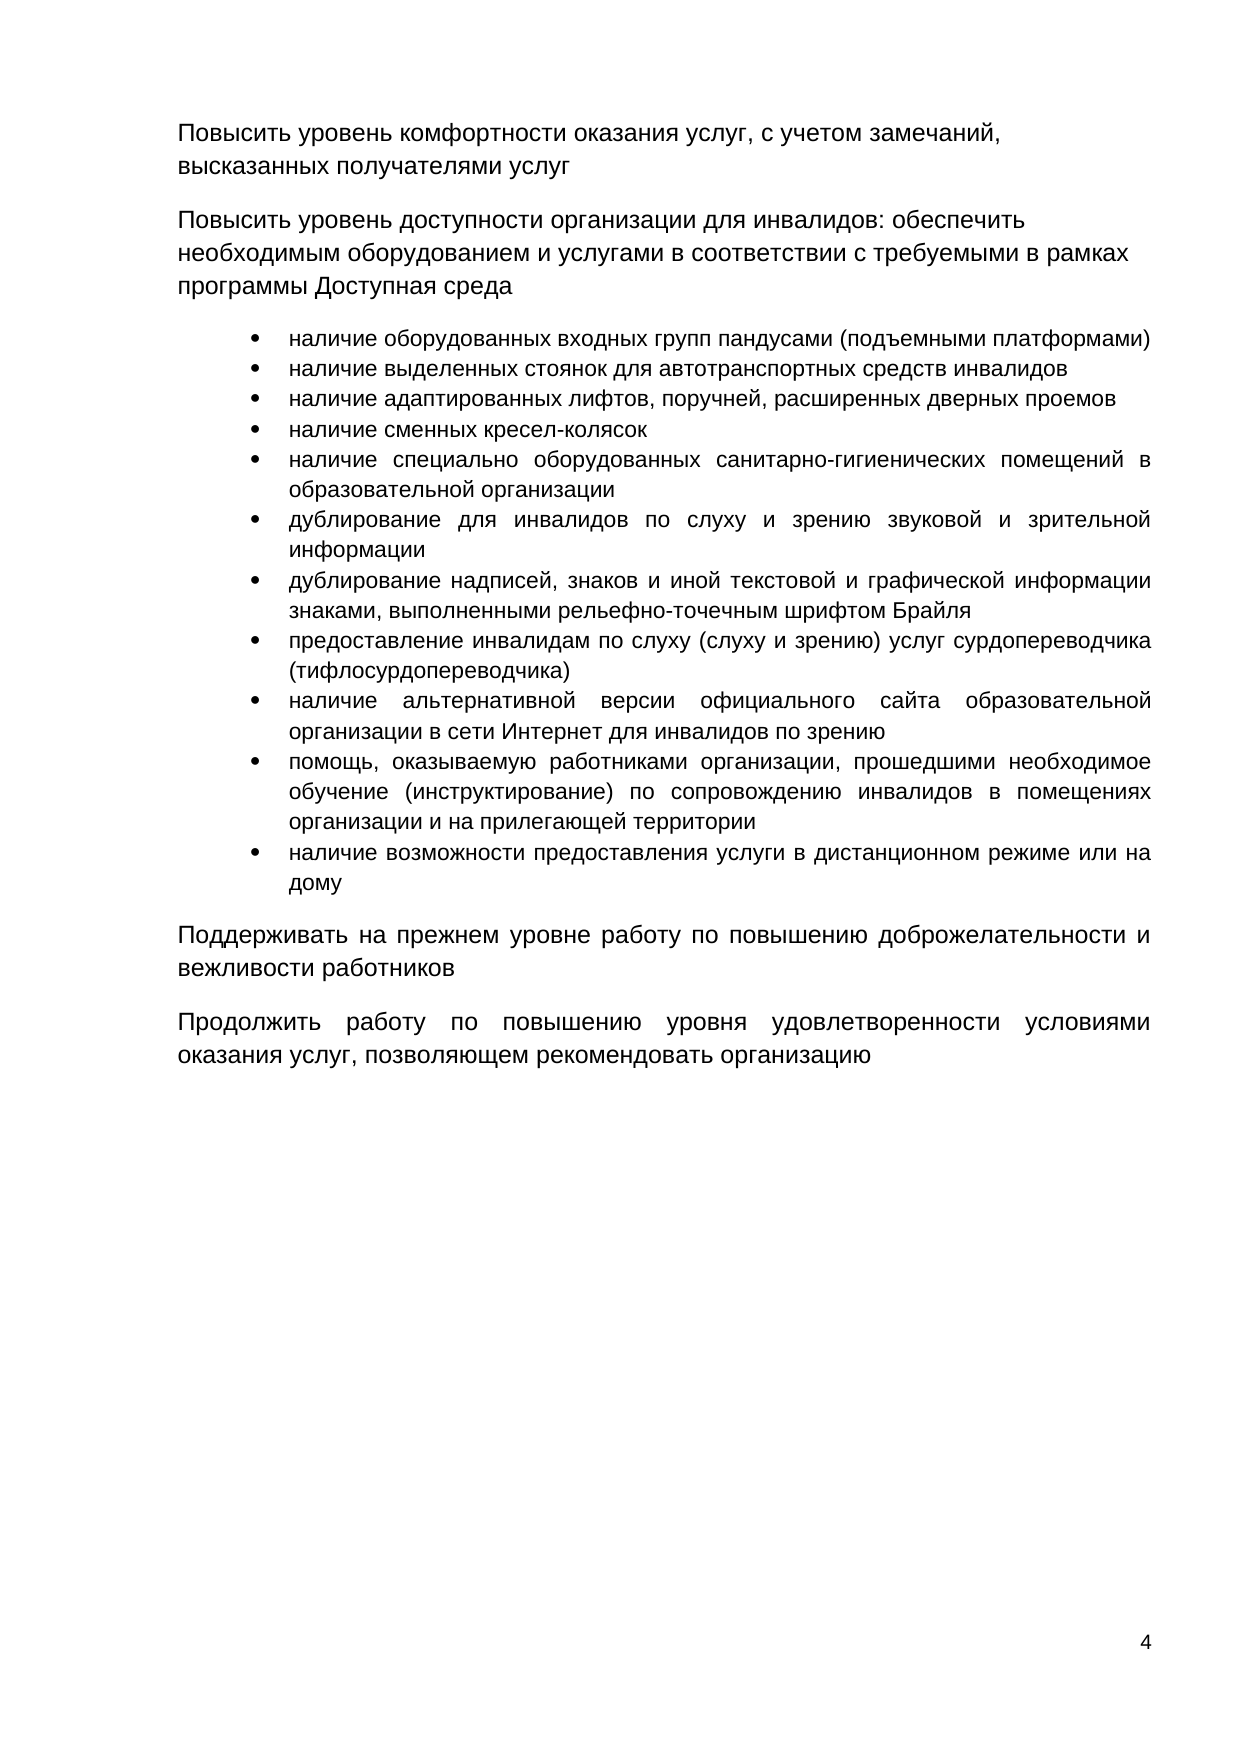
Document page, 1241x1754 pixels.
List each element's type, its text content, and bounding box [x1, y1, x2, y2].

text Продолжить работу по повышению уровня удовлетворенности условиями оказания услуг, позволяющем рекомендовать организацию [177, 1007, 1152, 1068]
list наличие возможности предоставления услуги в дистанционном режиме или на дому [251, 838, 1152, 895]
list предоставление инвалидам по слуху (слуху и зрению) услуг сурдопереводчика (тифлосурдопереводчика) [251, 627, 1152, 683]
text Повысить уровень доступности организации для инвалидов: обеспечить необходимым оборудованием и услугами в соответствии с требуемыми в рамках программы Доступная среда [177, 205, 1152, 300]
list наличие альтернативной версии официального сайта образовательной организации в сети Интернет для инвалидов по зрению [251, 687, 1152, 744]
list дублирование для инвалидов по слуху и зрению звуковой и зрительной информации [251, 506, 1152, 563]
list наличие оборудованных входных групп пандусами (подъемными платформами) [251, 325, 1152, 351]
text Повысить уровень комфортности оказания услуг, с учетом замечаний, высказанных получателями услуг [177, 118, 1152, 180]
list наличие выделенных стоянок для автотранспортных средств инвалидов [251, 355, 1152, 381]
list наличие специально оборудованных санитарно-гигиенических помещений в образовательной организации [251, 446, 1152, 502]
list наличие сменных кресел-колясок [251, 416, 1152, 442]
list дублирование надписей, знаков и иной текстовой и графической информации знаками, выполненными рельефно-точечным шрифтом Брайля [251, 567, 1152, 623]
text Поддерживать на прежнем уровне работу по повышению доброжелательности и вежливости работников [177, 920, 1152, 981]
list помощь, оказываемую работниками организации, прошедшими необходимое обучение (инструктирование) по сопровождению инвалидов в помещениях организации и на прилегающей территории [251, 748, 1152, 834]
list наличие адаптированных лифтов, поручней, расширенных дверных проемов [251, 385, 1152, 412]
